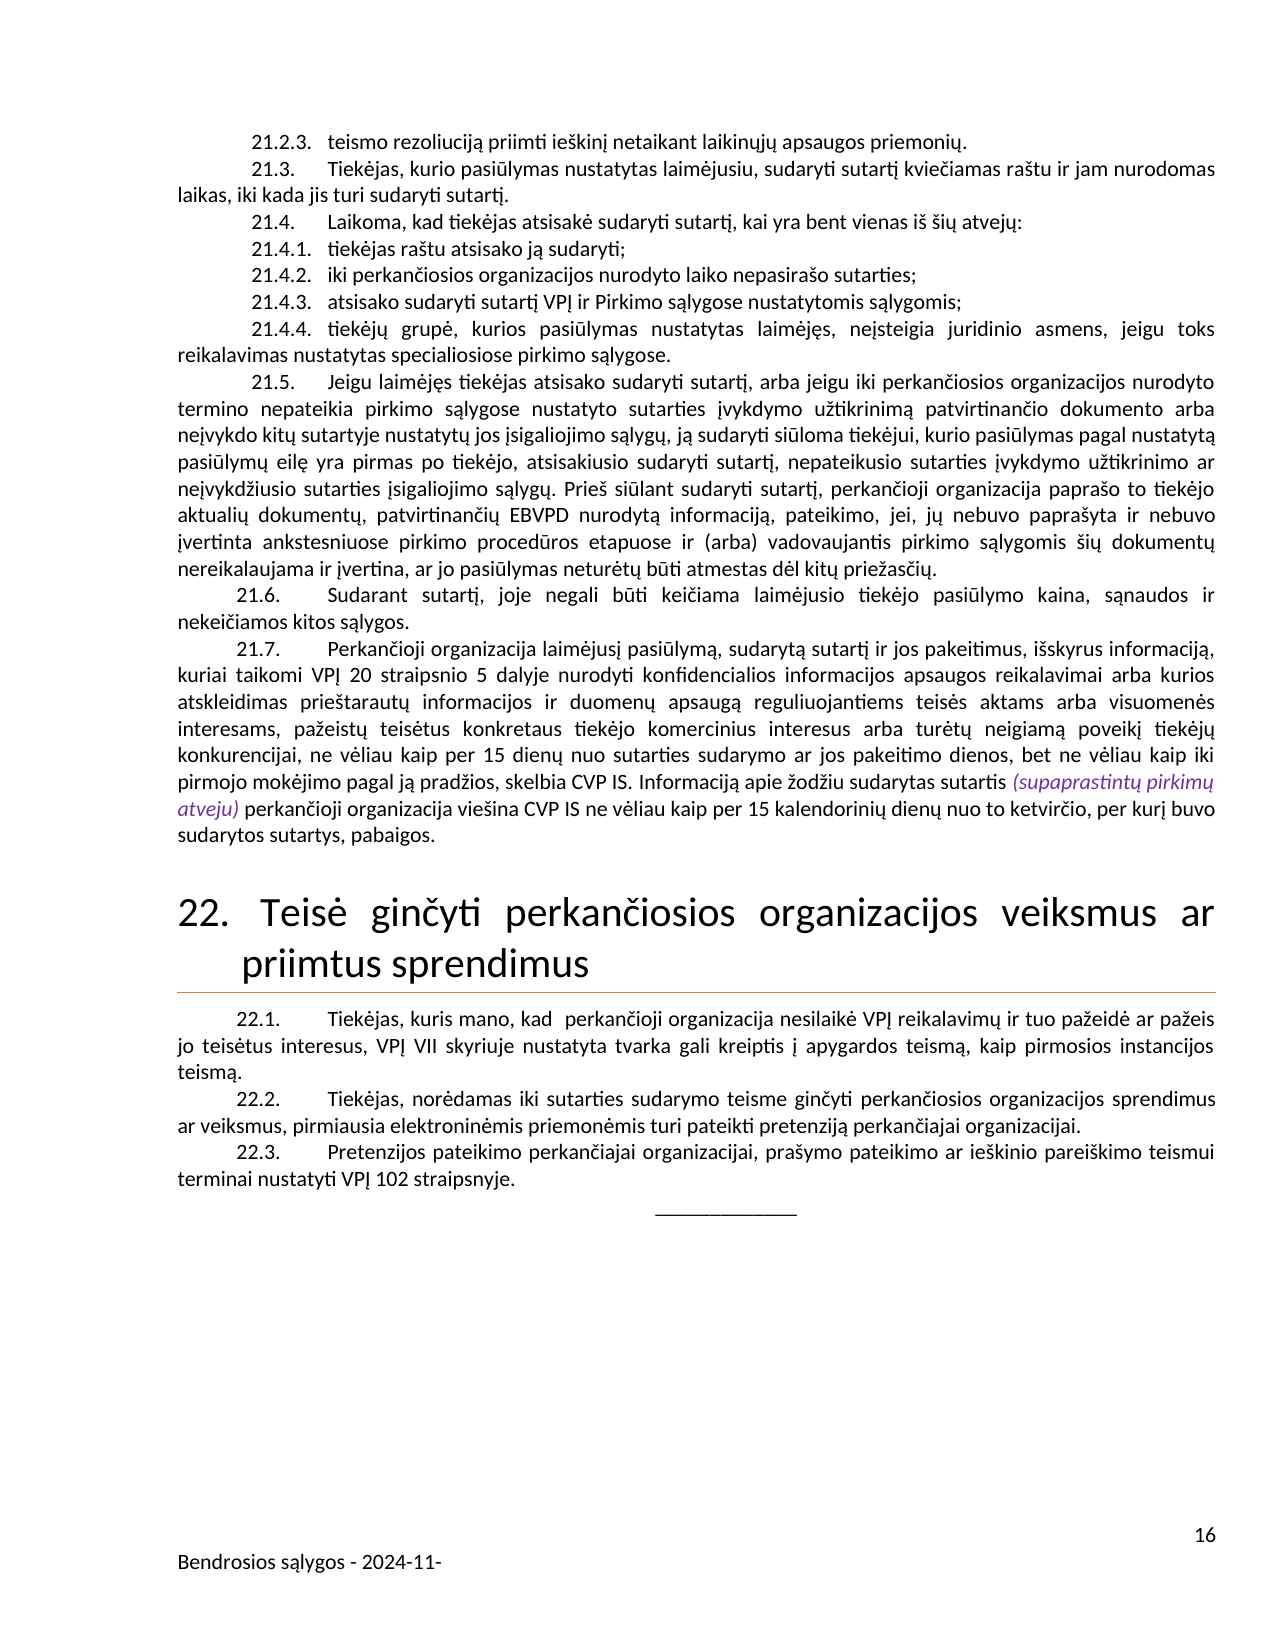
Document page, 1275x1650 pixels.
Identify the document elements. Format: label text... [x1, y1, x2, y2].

list Laikoma, kad tiekėjas atsisakė sudaryti sutartį, kai yra bent vienas iš šių atvejų: [177, 208, 1216, 235]
subtitle Teisė ginčyti perkančiosios organizacijos veiksmus ar priimtus sprendimus [177, 886, 1216, 992]
list Pretenzijos pateikimo perkančiajai organizacijai, prašymo pateikimo ar ieškinio pareiškimo teismui terminai nustatyti VPĮ 102 straipsnyje. [177, 1138, 1216, 1192]
list tiekėjų grupė, kurios pasiūlymas nustatytas laimėjęs, neįsteigia juridinio asmens, jeigu toks reikalavimas nustatytas specialiosiose pirkimo sąlygose. [177, 315, 1216, 368]
list Sudarant sutartį, joje negali būti keičiama laimėjusio tiekėjo pasiūlymo kaina, sąnaudos ir nekeičiamos kitos sąlygos. [177, 582, 1216, 635]
list Jeigu laimėjęs tiekėjas atsisako sudaryti sutartį, arba jeigu iki perkančiosios organizacijos nurodyto termino nepateikia pirkimo sąlygose nustatyto sutarties įvykdymo užtikrinimą patvirtinančio dokumento arba neįvykdo kitų sutartyje nustatytų jos įsigaliojimo sąlygų, ją sudaryti siūloma tiekėjui, kurio pasiūlymas pagal nustatytą pasiūlymų eilę yra pirmas po tiekėjo, atsisakiusio sudaryti sutartį, nepateikusio sutarties įvykdymo užtikrinimo ar neįvykdžiusio sutarties įsigaliojimo sąlygų. Prieš siūlant sudaryti sutartį, perkančioji organizacija paprašo to tiekėjo aktualių dokumentų, patvirtinančių EBVPD nurodytą informaciją, pateikimo, jei, jų nebuvo paprašyta ir nebuvo įvertinta ankstesniuose pirkimo procedūros etapuose ir (arba) vadovaujantis pirkimo sąlygomis šių dokumentų nereikalaujama ir įvertina, ar jo pasiūlymas neturėtų būti atmestas dėl kitų priežasčių. [177, 368, 1216, 582]
list tiekėjas raštu atsisako ją sudaryti; [177, 235, 1216, 262]
list teismo rezoliuciją priimti ieškinį netaikant laikinųjų apsaugos priemonių. [177, 128, 1216, 155]
list iki perkančiosios organizacijos nurodyto laiko nepasirašo sutarties; [177, 262, 1216, 288]
list atsisako sudaryti sutartį VPĮ ir Pirkimo sąlygose nustatytomis sąlygomis; [177, 288, 1216, 315]
list Tiekėjas, kurio pasiūlymas nustatytas laimėjusiu, sudaryti sutartį kviečiamas raštu ir jam nurodomas laikas, iki kada jis turi sudaryti sutartį. [177, 155, 1216, 208]
list Tiekėjas, kuris mano, kad perkančioji organizacija nesilaikė VPĮ reikalavimų ir tuo pažeidė ar pažeis jo teisėtus interesus, VPĮ VII skyriuje nustatyta tvarka gali kreiptis į apygardos teismą, kaip pirmosios instancijos teismą. [177, 1005, 1216, 1085]
list Perkančioji organizacija laimėjusį pasiūlymą, sudarytą sutartį ir jos pakeitimus, išskyrus informaciją, kuriai taikomi VPĮ 20 straipsnio 5 dalyje nurodyti konfidencialios informacijos apsaugos reikalavimai arba kurios atskleidimas prieštarautų informacijos ir duomenų apsaugą reguliuojantiems teisės aktams arba visuomenės interesams, pažeistų teisėtus konkretaus tiekėjo komercinius interesus arba turėtų neigiamą poveikį tiekėjų konkurencijai, ne vėliau kaip per 15 dienų nuo sutarties sudarymo ar jos pakeitimo dienos, bet ne vėliau kaip iki pirmojo mokėjimo pagal ją pradžios, skelbia CVP IS. Informaciją apie žodžiu sudarytas sutartis (supaprastintų pirkimų atveju) perkančioji organizacija viešina CVP IS ne vėliau kaip per 15 kalendorinių dienų nuo to ketvirčio, per kurį buvo sudarytos sutartys, pabaigos. [177, 635, 1216, 848]
list _____________ [236, 1192, 1216, 1218]
list Tiekėjas, norėdamas iki sutarties sudarymo teisme ginčyti perkančiosios organizacijos sprendimus ar veiksmus, pirmiausia elektroninėmis priemonėmis turi pateikti pretenziją perkančiajai organizacijai. [177, 1085, 1216, 1138]
